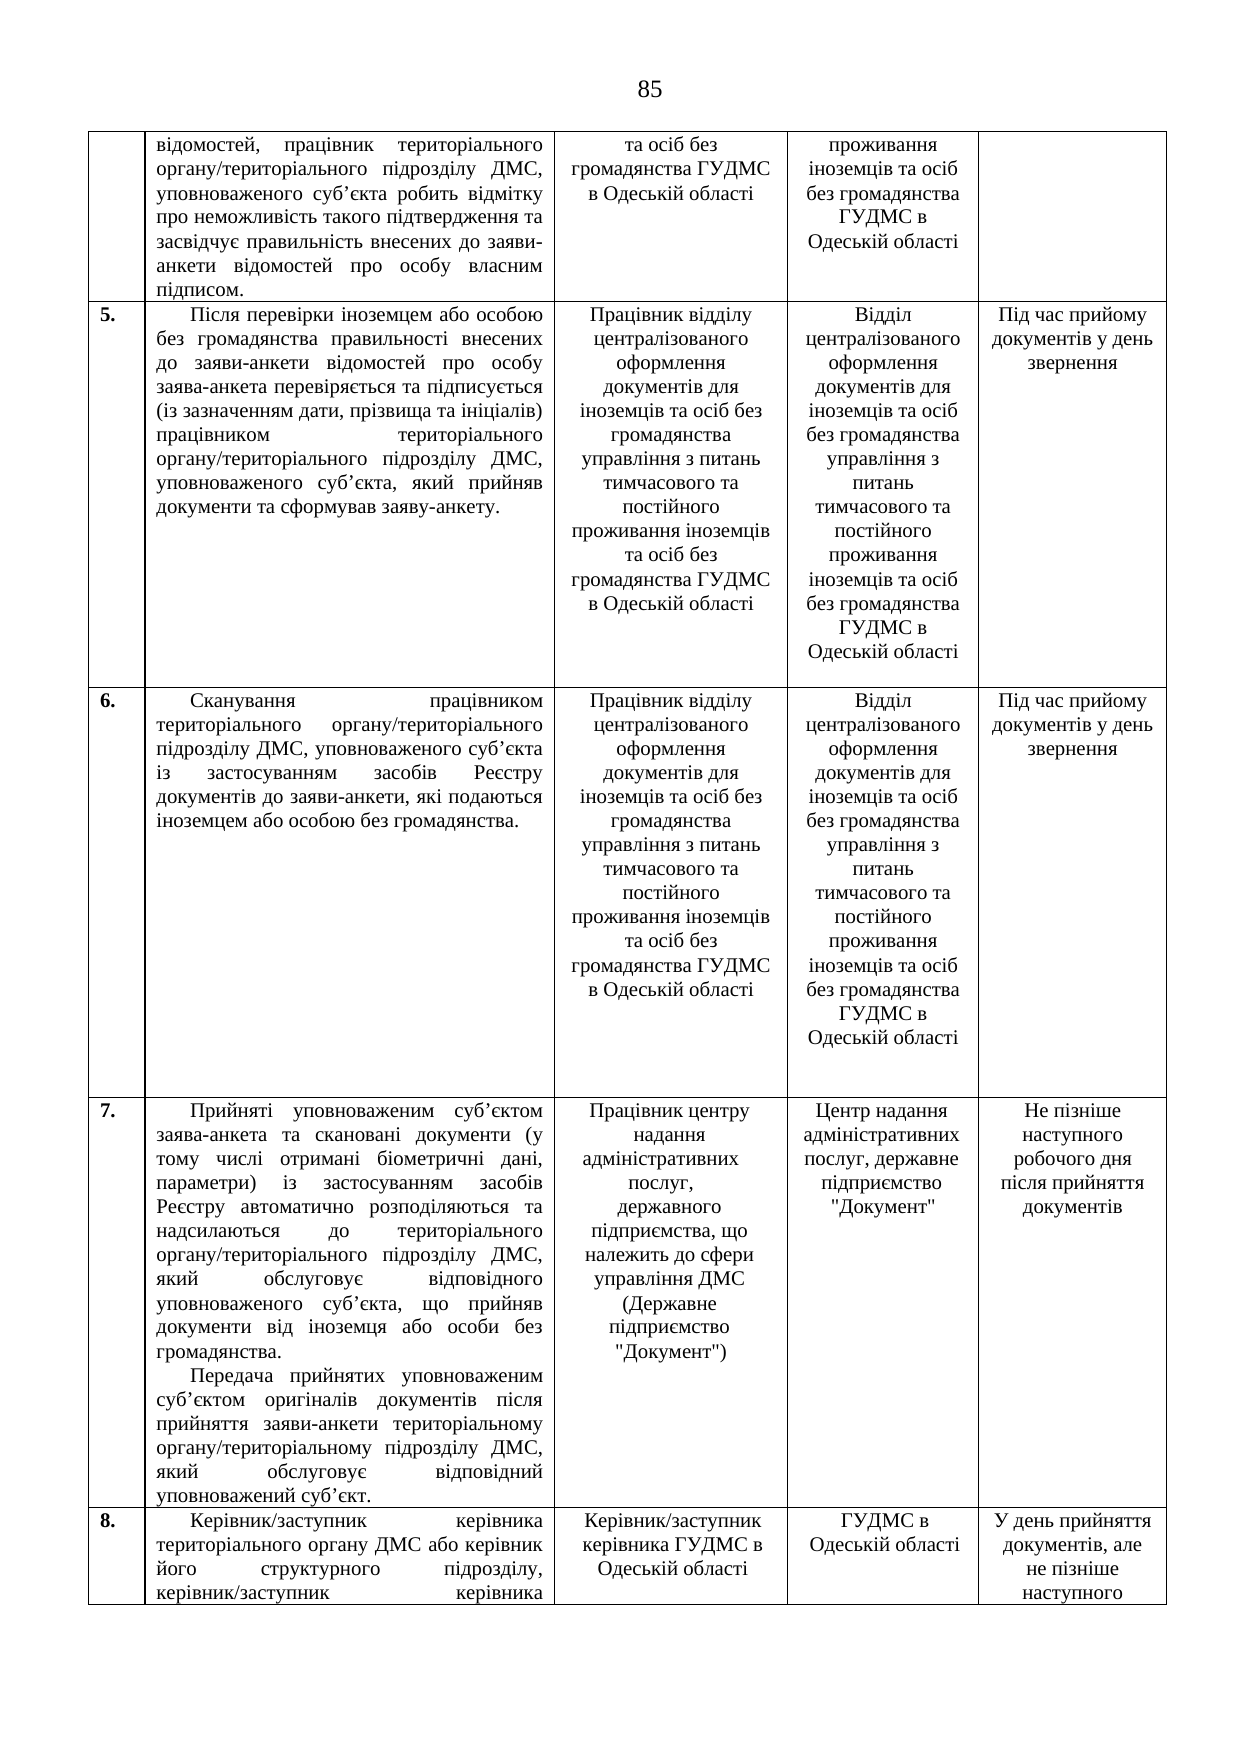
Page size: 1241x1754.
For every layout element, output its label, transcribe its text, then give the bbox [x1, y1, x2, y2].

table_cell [788, 132, 978, 301]
table_cell 6. [89, 688, 144, 1097]
table_cell Працівник центру надання адміністративних послуг, державного підприємства, що належить до сфери управління ДМС (Державне підприємство "Документ") [555, 1098, 787, 1507]
table_cell 4. [89, 132, 144, 301]
table_cell Під час прийому документів у день звернення [979, 302, 1166, 687]
table_cell Сканування працівником територіального органу/територіального підрозділу ДМС, уповноваженого суб’єкта із застосуванням засобів Реєстру документів до заяви-анкети, які подаються іноземцем або особою без громадянства. [146, 688, 554, 1097]
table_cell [146, 132, 554, 301]
table_cell Центр надання адміністративних послуг, державне підприємство "Документ" [788, 1098, 978, 1507]
table_cell Прийняті уповноваженим суб’єктом заява-анкета та скановані документи (у тому числі отримані біометричні дані, параметри) із застосуванням засобів Реєстру автоматично розподіляються та надсилаються до територіального органу/територіального підрозділу ДМС, який обслуговує відповідного уповноваженого суб’єкта, що прийняв документи від іноземця або особи без громадянства. Передача прийнятих уповноваженим суб’єктом оригіналів документів після прийняття заяви-анкети територіальному органу/територіальному підрозділу ДМС, який обслуговує відповідний уповноважений суб’єкт. [146, 1098, 554, 1507]
table_cell 7. [89, 1098, 144, 1507]
table_cell Після перевірки іноземцем або особою без громадянства правильності внесених до заяви-анкети відомостей про особу заява-анкета перевіряється та підписується (із зазначенням дати, прізвища та ініціалів) працівником територіального органу/територіального підрозділу ДМС, уповноваженого суб’єкта, який прийняв документи та сформував заяву-анкету. [146, 302, 554, 687]
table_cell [979, 132, 1166, 301]
table_cell Не пізніше наступного робочого дня після прийняття документів [979, 1098, 1166, 1507]
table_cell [555, 1508, 787, 1604]
table_cell Під час прийому документів у день звернення [979, 688, 1166, 1097]
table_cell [979, 1508, 1166, 1604]
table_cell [788, 1508, 978, 1604]
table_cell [146, 1508, 554, 1604]
table_cell 8. [89, 1508, 144, 1604]
table_cell 5. [89, 302, 144, 687]
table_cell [555, 132, 787, 301]
